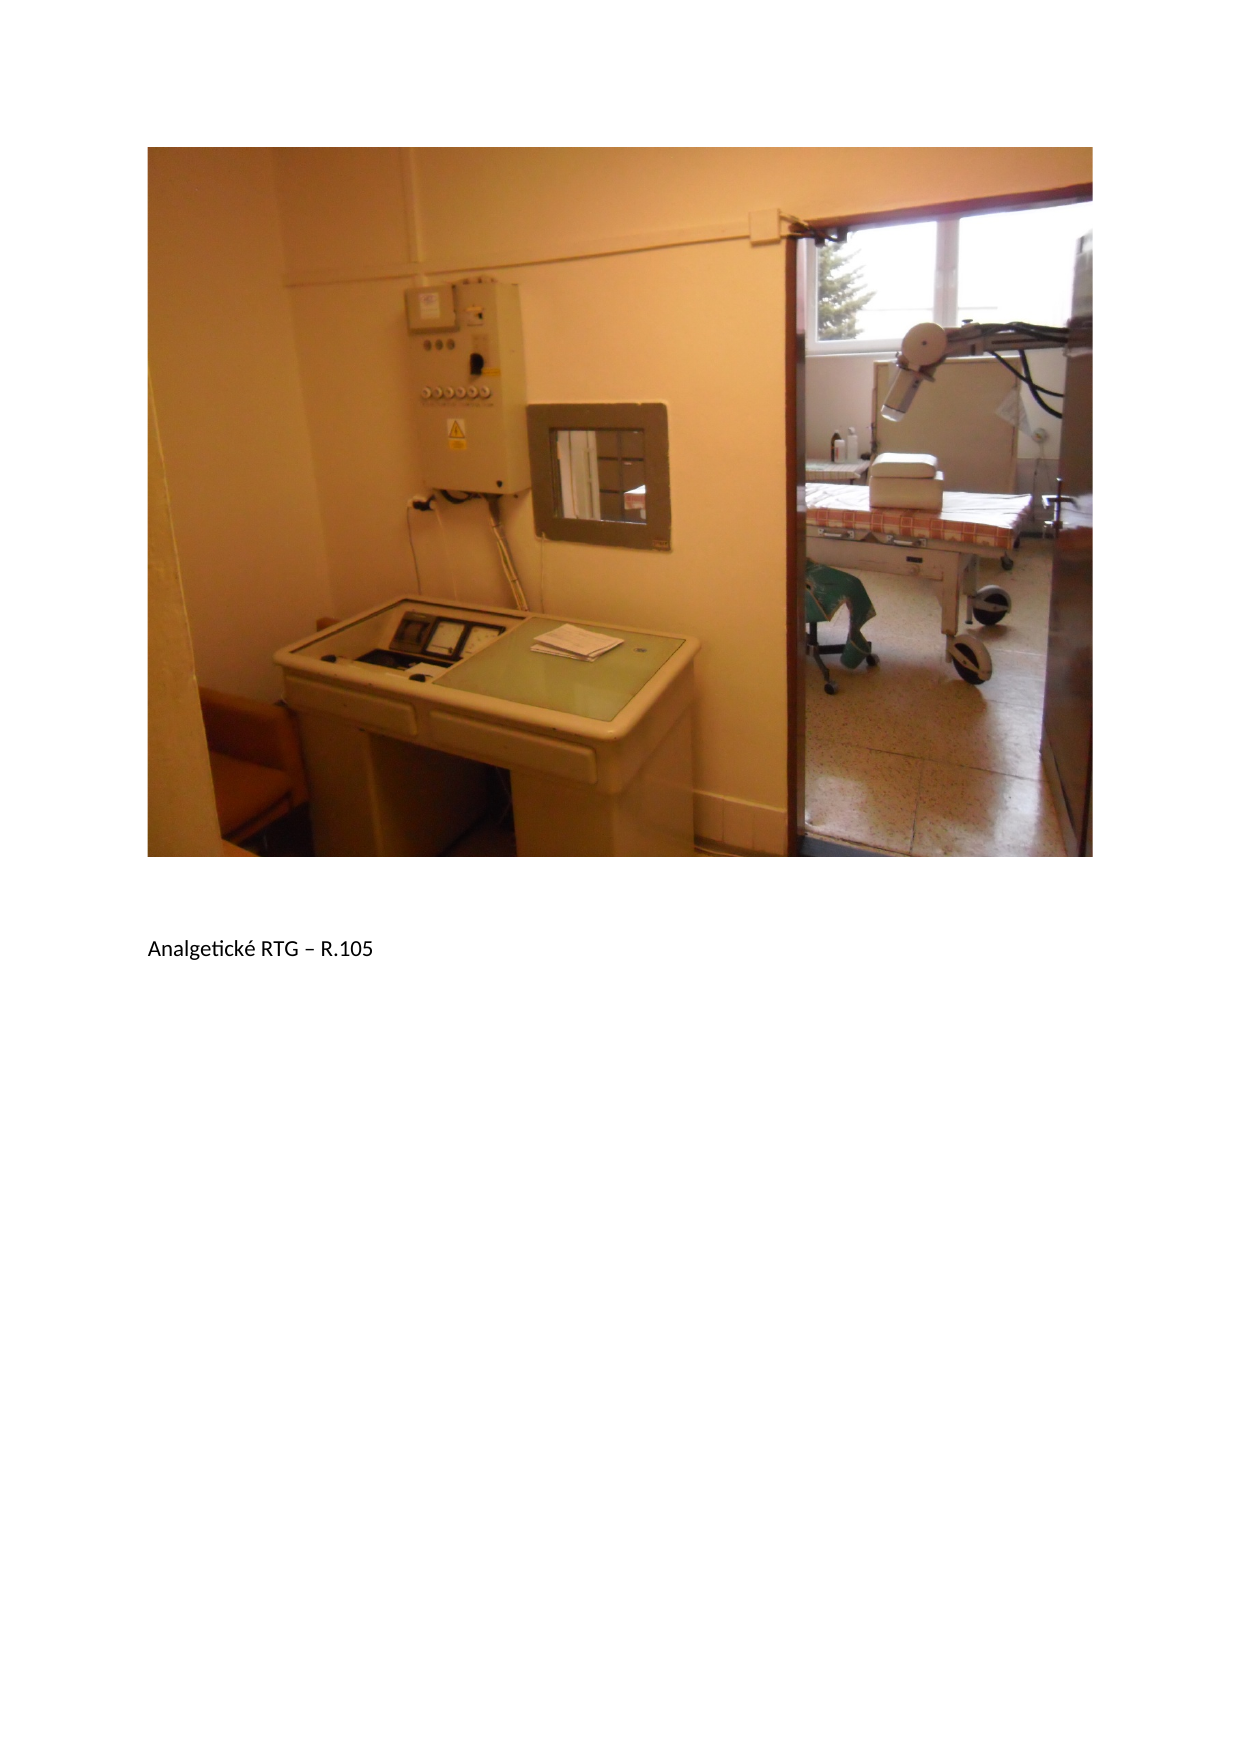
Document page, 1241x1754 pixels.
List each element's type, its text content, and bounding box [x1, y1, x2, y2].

picture [147, 147, 1093, 857]
text Analgetické RTG – R.105 [148, 934, 1093, 963]
